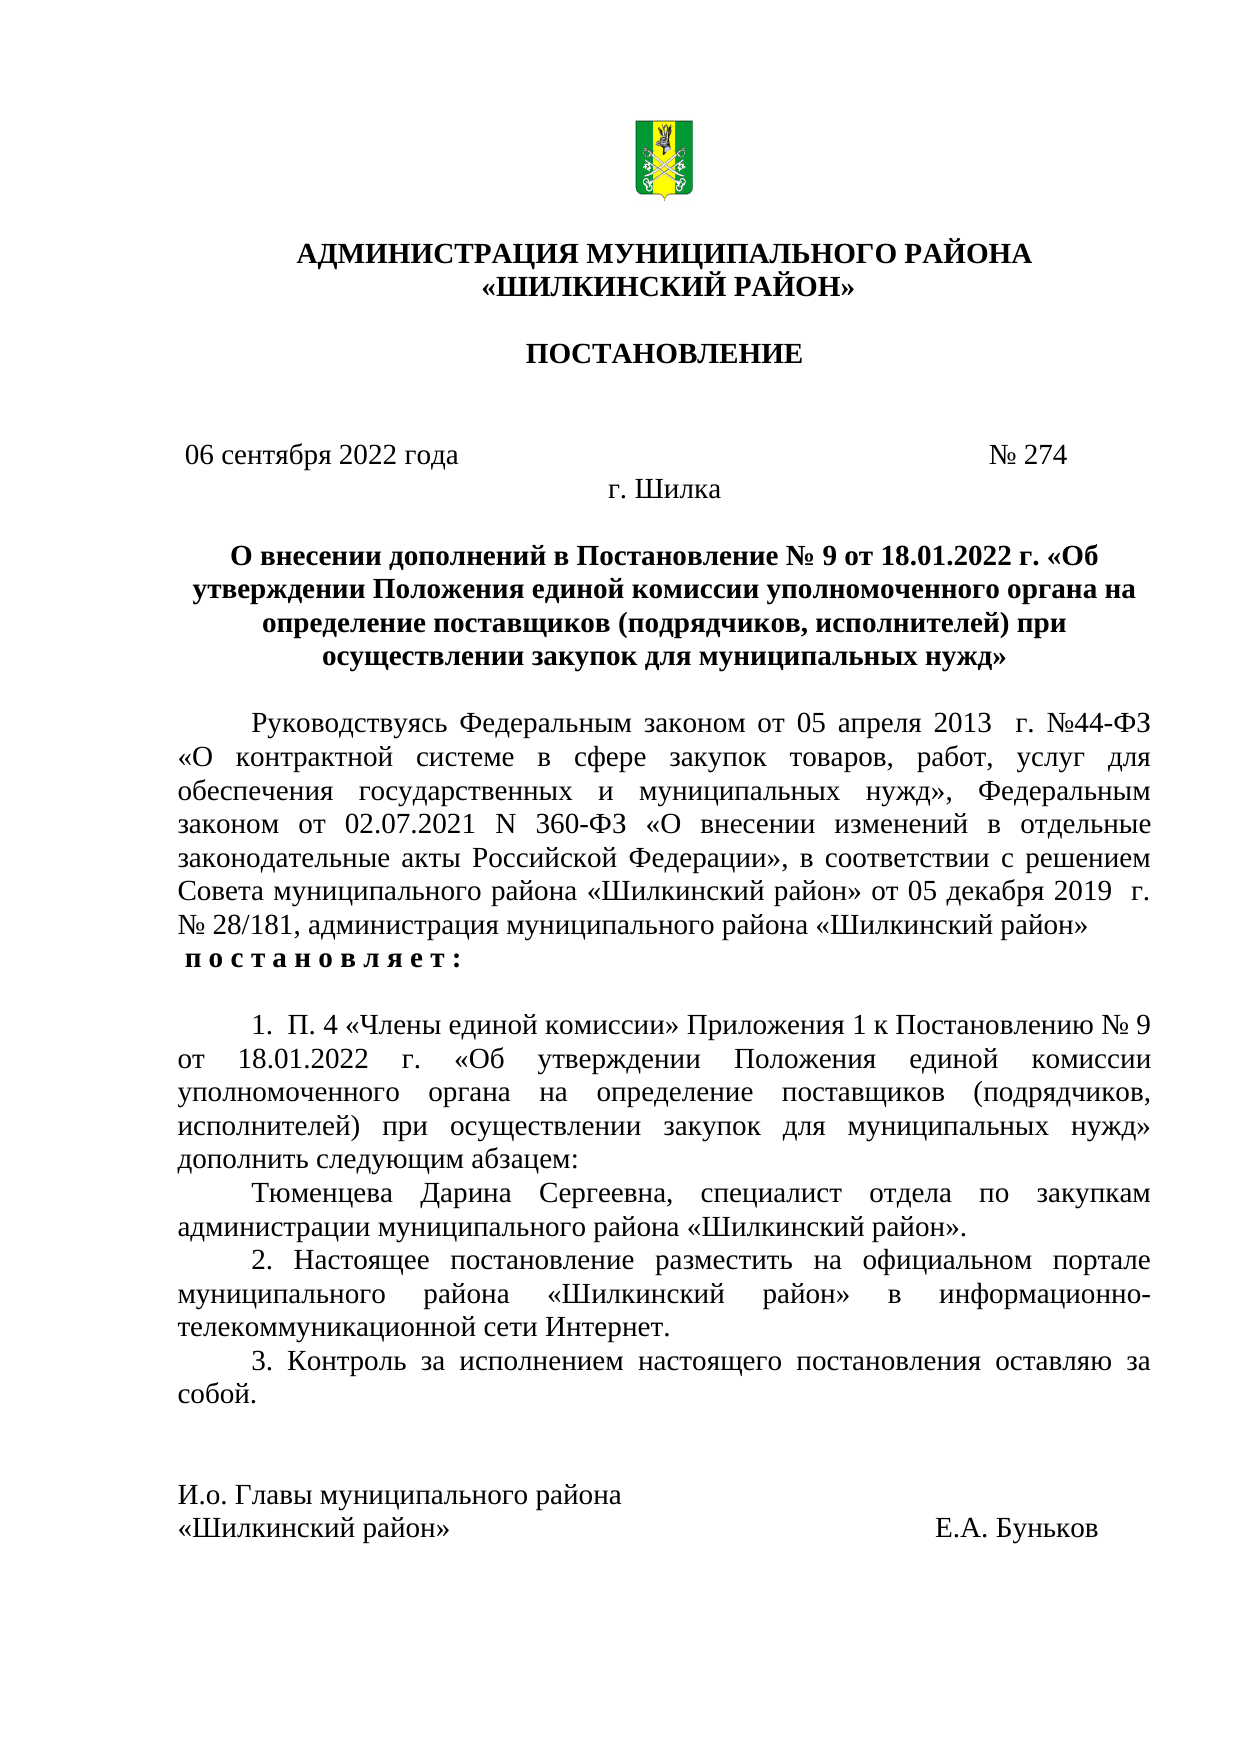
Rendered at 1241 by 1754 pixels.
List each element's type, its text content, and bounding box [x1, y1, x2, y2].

text Тюменцева Дарина Сергеевна, специалист отдела по закупкам администрации муниципального района «Шилкинский район». [177, 1175, 1152, 1242]
text г. Шилка [177, 471, 1152, 504]
text 06 сентября 2022 года № 274 [177, 437, 1152, 471]
text О внесении дополнений в Постановление № 9 от 18.01.2022 г. «Об утверждении Положения единой комиссии уполномоченного органа на определение поставщиков (подрядчиков, исполнителей) при осуществлении закупок для муниципальных нужд» [177, 538, 1152, 672]
text ПОСТАНОВЛЕНИЕ [177, 337, 1152, 370]
text АДМИНИСТРАЦИЯ МУНИЦИПАЛЬНОГО РАЙОНА [177, 236, 1152, 269]
text 3. Контроль за исполнением настоящего постановления оставляю за собой. [177, 1343, 1152, 1410]
text И.о. Главы муниципального района [177, 1477, 1152, 1511]
text п о с т а н о в л я е т : [177, 940, 1152, 974]
text «Шилкинский район» Е.А. Буньков [177, 1511, 1152, 1544]
text 1. П. 4 «Члены единой комиссии» Приложения 1 к Постановлению № 9 от 18.01.2022 г. «Об утверждении Положения единой комиссии уполномоченного органа на определение поставщиков (подрядчиков, исполнителей) при осуществлении закупок для муниципальных нужд» дополнить следующим абзацем: [177, 1007, 1152, 1175]
text «ШИЛКИНСКИЙ РАЙОН» [177, 269, 1152, 303]
picture [634, 118, 695, 203]
text 2. Настоящее постановление разместить на официальном портале муниципального района «Шилкинский район» в информационно-телекоммуникационной сети Интернет. [177, 1242, 1152, 1343]
text Руководствуясь Федеральным законом от 05 апреля 2013 г. №44-ФЗ «О контрактной системе в сфере закупок товаров, работ, услуг для обеспечения государственных и муниципальных нужд», Федеральным законом от 02.07.2021 N 360-ФЗ «О внесении изменений в отдельные законодательные акты Российской Федерации», в соответствии с решением Совета муниципального района «Шилкинский район» от 05 декабря 2019 г. № 28/181, администрация муниципального района «Шилкинский район» [177, 706, 1152, 940]
